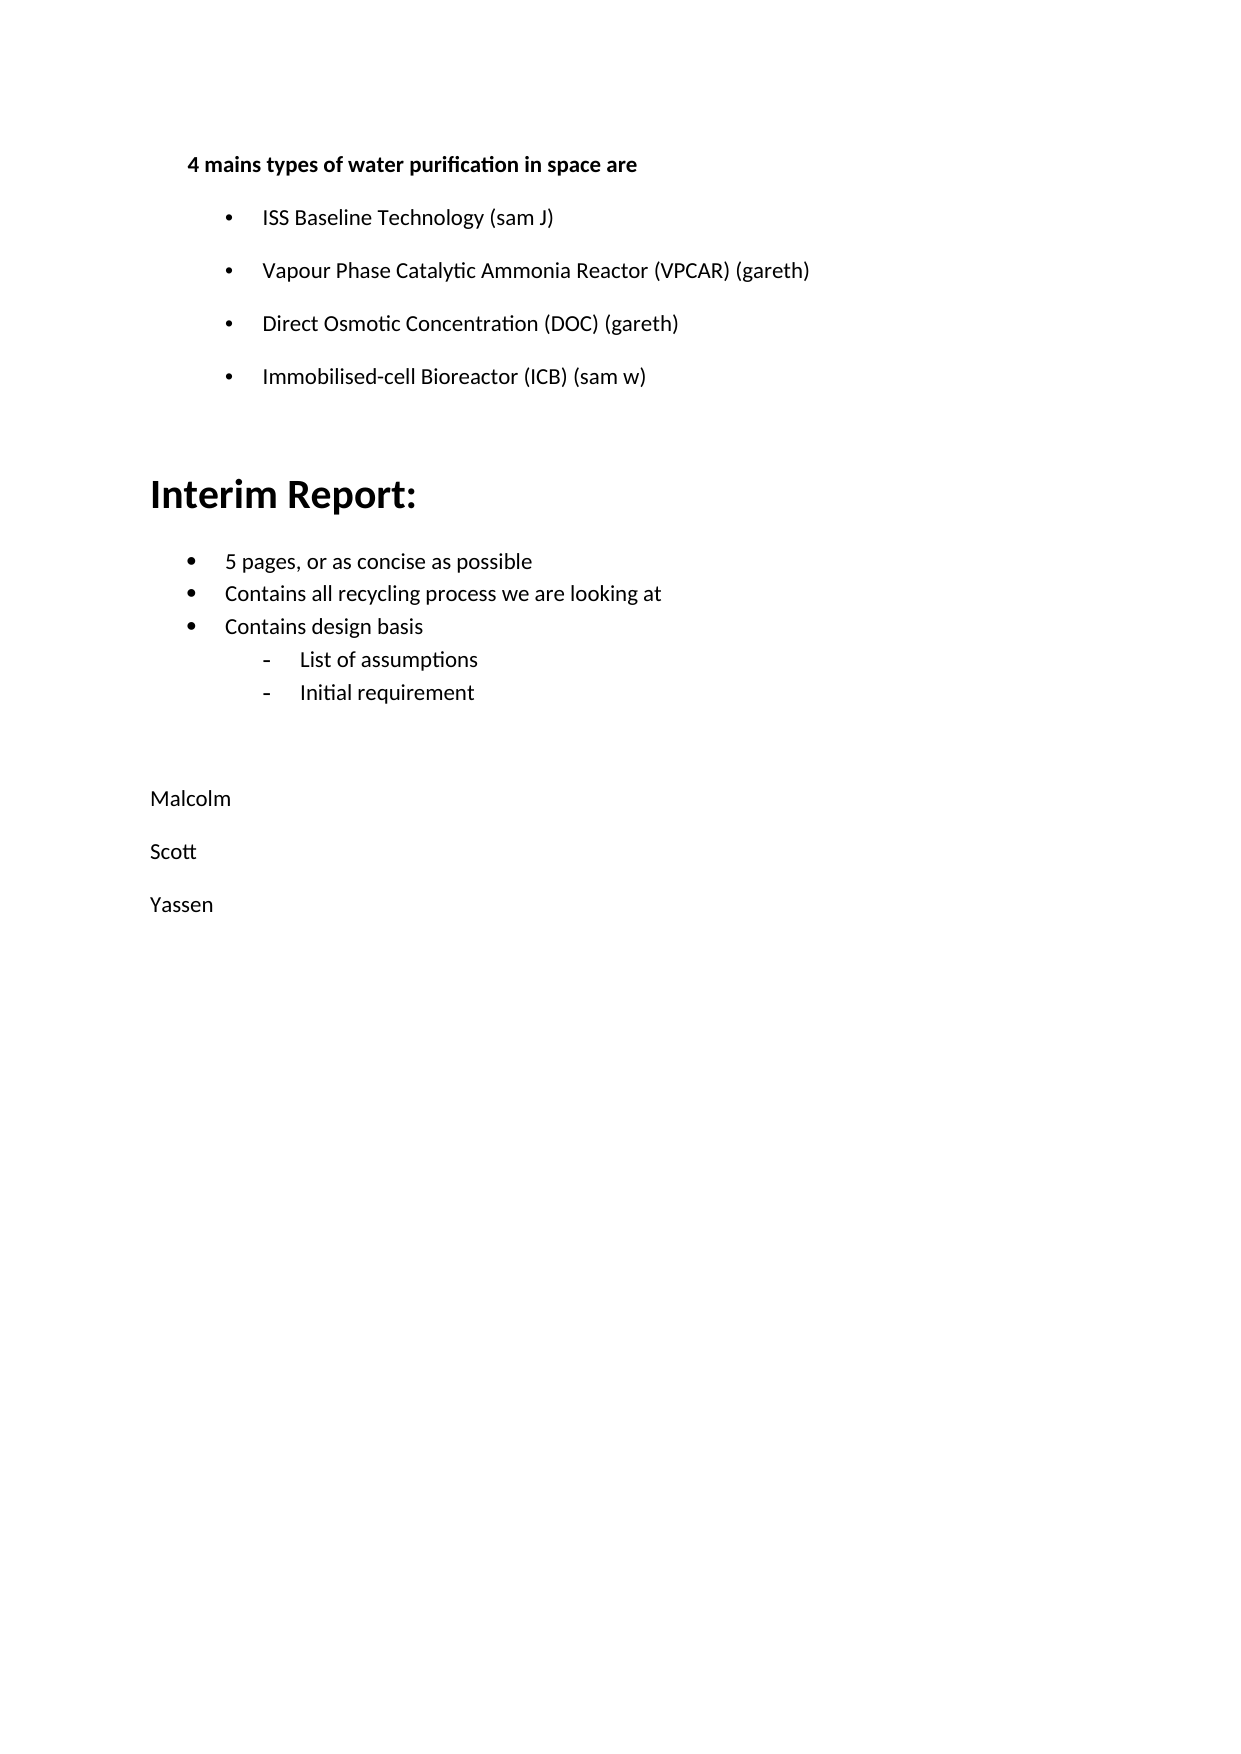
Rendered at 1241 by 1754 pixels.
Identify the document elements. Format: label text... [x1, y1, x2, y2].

list Contains design basis [187, 612, 1090, 640]
text Scott [150, 837, 1090, 866]
text Malcolm [150, 784, 1090, 812]
text Interim Report: [150, 468, 1090, 519]
text 4 mains types of water purification in space are [187, 150, 1090, 178]
list List of assumptions [262, 644, 1090, 673]
list Immobilised-cell Bioreactor (ICB) (sam w) [225, 362, 1090, 390]
list ISS Baseline Technology (sam J) [225, 203, 1090, 231]
list Contains all recycling process we are looking at [187, 579, 1090, 608]
text Yassen [150, 891, 1090, 918]
list 5 pages, or as concise as possible [187, 547, 1090, 575]
list Vapour Phase Catalytic Ammonia Reactor (VPCAR) (gareth) [225, 256, 1090, 284]
list Initial requirement [262, 677, 1090, 706]
list Direct Osmotic Concentration (DOC) (gareth) [225, 309, 1090, 337]
